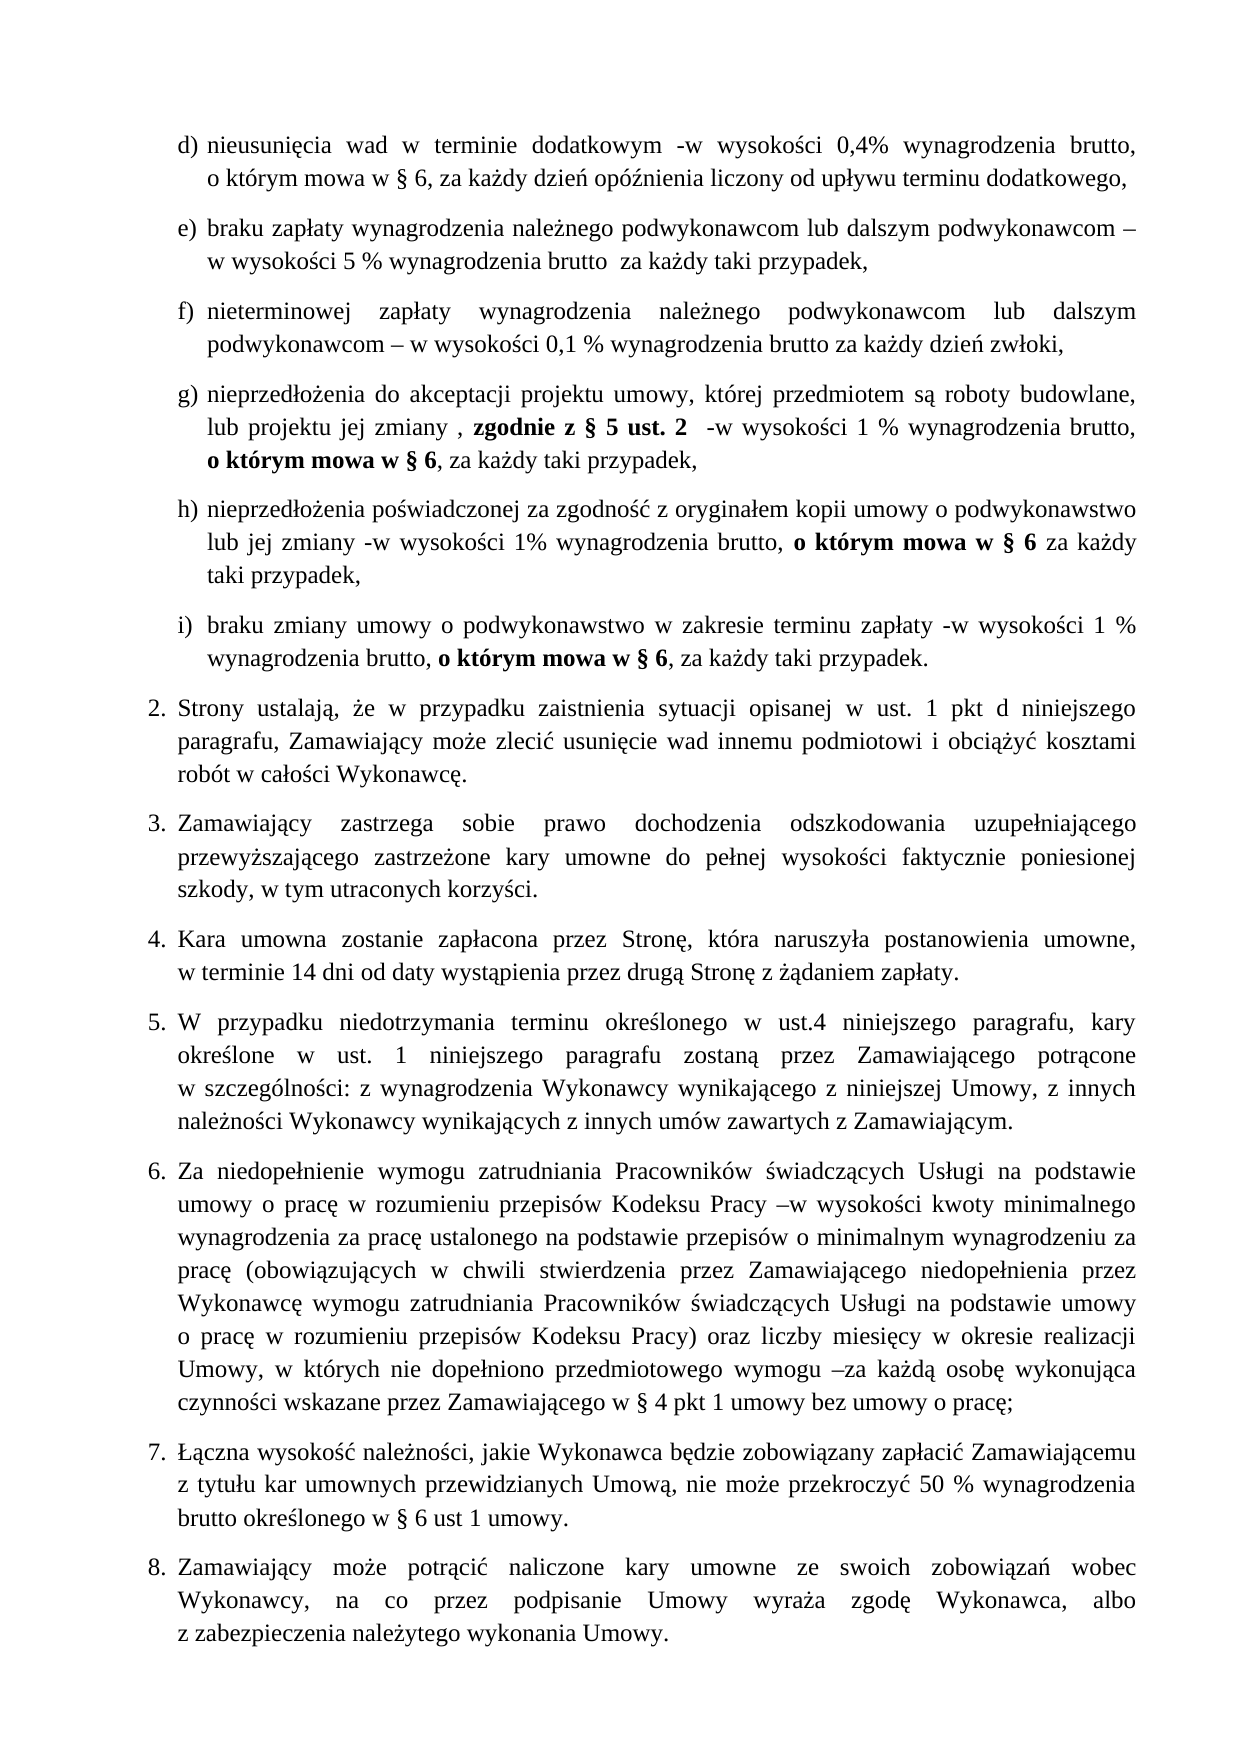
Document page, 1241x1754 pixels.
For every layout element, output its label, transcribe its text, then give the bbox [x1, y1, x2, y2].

list braku zapłaty wynagrodzenia należnego podwykonawcom lub dalszym podwykonawcom –w wysokości 5 % wynagrodzenia brutto za każdy taki przypadek, [177, 213, 1137, 275]
list Za niedopełnienie wymogu zatrudniania Pracowników świadczących Usługi na podstawie umowy o pracę w rozumieniu przepisów Kodeksu Pracy –w wysokości kwoty minimalnego wynagrodzenia za pracę ustalonego na podstawie przepisów o minimalnym wynagrodzeniu za pracę (obowiązujących w chwili stwierdzenia przez Zamawiającego niedopełnienia przez Wykonawcę wymogu zatrudniania Pracowników świadczących Usługi na podstawie umowy o pracę w rozumieniu przepisów Kodeksu Pracy) oraz liczby miesięcy w okresie realizacji Umowy, w których nie dopełniono przedmiotowego wymogu –za każdą osobę wykonująca czynności wskazane przez Zamawiającego w § 4 pkt 1 umowy bez umowy o pracę; [148, 1156, 1137, 1416]
list braku zmiany umowy o podwykonawstwo w zakresie terminu zapłaty -w wysokości 1 % wynagrodzenia brutto, o którym mowa w § 6, za każdy taki przypadek. [177, 610, 1137, 672]
list nieterminowej zapłaty wynagrodzenia należnego podwykonawcom lub dalszym podwykonawcom – w wysokości 0,1 % wynagrodzenia brutto za każdy dzień zwłoki, [177, 296, 1137, 358]
list Łączna wysokość należności, jakie Wykonawca będzie zobowiązany zapłacić Zamawiającemu z tytułu kar umownych przewidzianych Umową, nie może przekroczyć 50 % wynagrodzenia brutto określonego w § 6 ust 1 umowy. [148, 1437, 1137, 1531]
list nieprzedłożenia do akceptacji projektu umowy, której przedmiotem są roboty budowlane, lub projektu jej zmiany , zgodnie z § 5 ust. 2 -w wysokości 1 % wynagrodzenia brutto, o którym mowa w § 6, za każdy taki przypadek, [177, 379, 1137, 473]
list Kara umowna zostanie zapłacona przez Stronę, która naruszyła postanowienia umowne, w terminie 14 dni od daty wystąpienia przez drugą Stronę z żądaniem zapłaty. [148, 924, 1137, 986]
list nieprzedłożenia poświadczonej za zgodność z oryginałem kopii umowy o podwykonawstwo lub jej zmiany -w wysokości 1% wynagrodzenia brutto, o którym mowa w § 6 za każdy taki przypadek, [177, 494, 1137, 589]
list Zamawiający może potrącić naliczone kary umowne ze swoich zobowiązań wobec Wykonawcy, na co przez podpisanie Umowy wyraża zgodę Wykonawca, albo z zabezpieczenia należytego wykonania Umowy. [148, 1552, 1137, 1647]
list nieusunięcia wad w terminie dodatkowym -w wysokości 0,4% wynagrodzenia brutto, o którym mowa w § 6, za każdy dzień opóźnienia liczony od upływu terminu dodatkowego, [177, 131, 1137, 192]
list Zamawiający zastrzega sobie prawo dochodzenia odszkodowania uzupełniającego przewyższającego zastrzeżone kary umowne do pełnej wysokości faktycznie poniesionej szkody, w tym utraconych korzyści. [148, 808, 1137, 903]
list Strony ustalają, że w przypadku zaistnienia sytuacji opisanej w ust. 1 pkt d niniejszego paragrafu, Zamawiający może zlecić usunięcie wad innemu podmiotowi i obciążyć kosztami robót w całości Wykonawcę. [148, 693, 1137, 788]
list W przypadku niedotrzymania terminu określonego w ust.4 niniejszego paragrafu, kary określone w ust. 1 niniejszego paragrafu zostaną przez Zamawiającego potrącone w szczególności: z wynagrodzenia Wykonawcy wynikającego z niniejszej Umowy, z innych należności Wykonawcy wynikających z innych umów zawartych z Zamawiającym. [148, 1007, 1137, 1135]
